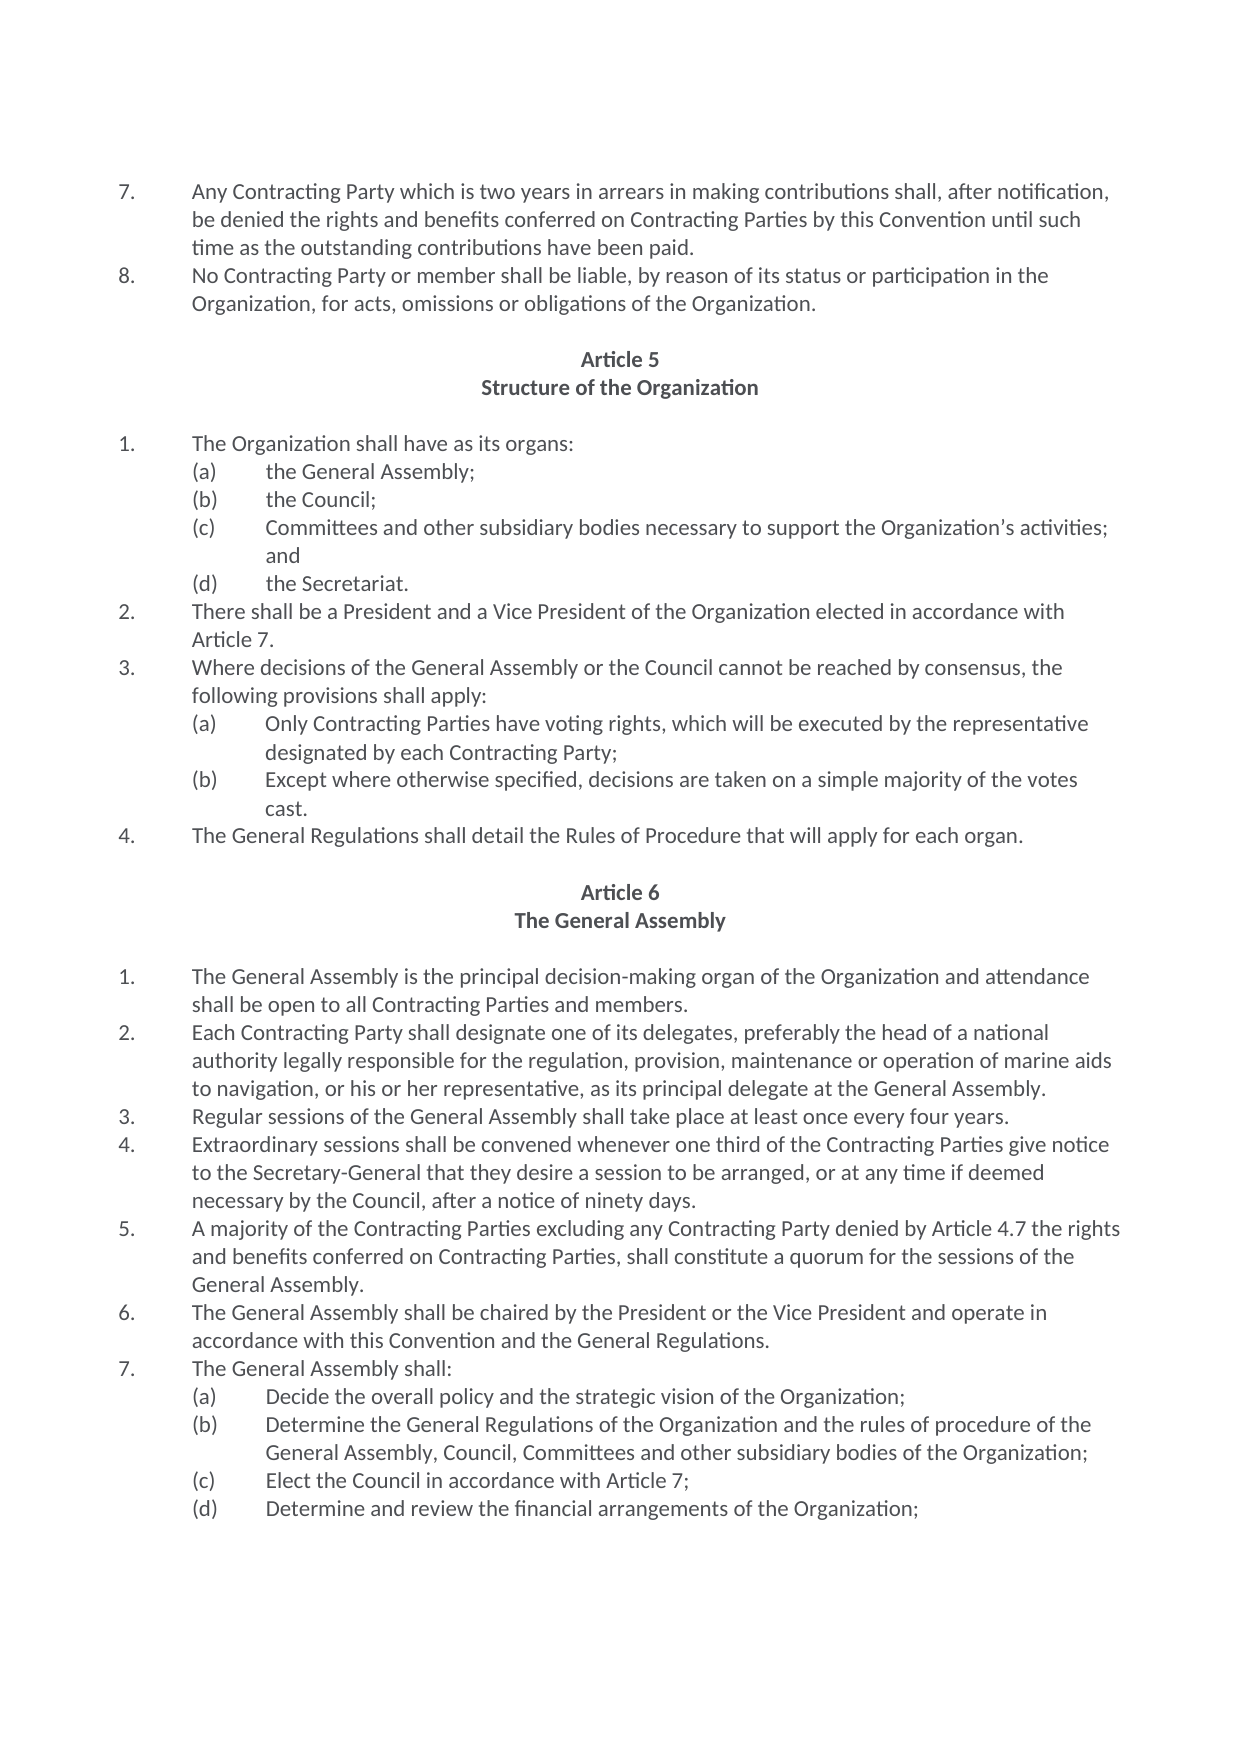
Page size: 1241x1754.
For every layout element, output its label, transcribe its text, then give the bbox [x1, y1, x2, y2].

text Article 6 [118, 878, 1122, 906]
text (b) the Council; [192, 485, 1122, 513]
text (b) Determine the General Regulations of the Organization and the rules of procedure of the General Assembly, Council, Committees and other subsidiary bodies of the Organization; [192, 1410, 1122, 1466]
text (b) Except where otherwise specified, decisions are taken on a simple majority of the votes cast. [192, 766, 1122, 822]
text (a) the General Assembly; [192, 457, 1122, 485]
text (c) Committees and other subsidiary bodies necessary to support the Organization’s activities; and [192, 513, 1122, 569]
text (d) Determine and review the financial arrangements of the Organization; [192, 1494, 1122, 1522]
text 3. Where decisions of the General Assembly or the Council cannot be reached by consensus, the following provisions shall apply: [118, 653, 1122, 709]
text Structure of the Organization [118, 373, 1122, 401]
text (d) the Secretariat. [192, 569, 1122, 597]
text 1. The General Assembly is the principal decision-making organ of the Organization and attendance shall be open to all Contracting Parties and members. [118, 962, 1122, 1018]
text 2. There shall be a President and a Vice President of the Organization elected in accordance with Article 7. [118, 597, 1122, 653]
text The General Assembly [118, 906, 1122, 934]
text 1. The Organization shall have as its organs: [118, 429, 1122, 457]
text 4. The General Regulations shall detail the Rules of Procedure that will apply for each organ. [118, 822, 1122, 850]
text 2. Each Contracting Party shall designate one of its delegates, preferably the head of a national authority legally responsible for the regulation, provision, maintenance or operation of marine aids to navigation, or his or her representative, as its principal delegate at the General Assembly. [118, 1018, 1122, 1102]
text 5. A majority of the Contracting Parties excluding any Contracting Party denied by Article 4.7 the rights and benefits conferred on Contracting Parties, shall constitute a quorum for the sessions of the General Assembly. [118, 1214, 1122, 1298]
text (a) Only Contracting Parties have voting rights, which will be executed by the representative designated by each Contracting Party; [192, 709, 1122, 766]
text Article 5 [118, 345, 1122, 373]
text (c) Elect the Council in accordance with Article 7; [192, 1466, 1122, 1494]
text (a) Decide the overall policy and the strategic vision of the Organization; [192, 1382, 1122, 1410]
text 8. No Contracting Party or member shall be liable, by reason of its status or participation in the Organization, for acts, omissions or obligations of the Organization. [118, 261, 1122, 317]
text 3. Regular sessions of the General Assembly shall take place at least once every four years. [118, 1102, 1122, 1130]
text 7. Any Contracting Party which is two years in arrears in making contributions shall, after notification, be denied the rights and benefits conferred on Contracting Parties by this Convention until such time as the outstanding contributions have been paid. [118, 177, 1122, 261]
text 4. Extraordinary sessions shall be convened whenever one third of the Contracting Parties give notice to the Secretary-General that they desire a session to be arranged, or at any time if deemed necessary by the Council, after a notice of ninety days. [118, 1130, 1122, 1214]
text 7. The General Assembly shall: [118, 1354, 1122, 1382]
text 6. The General Assembly shall be chaired by the President or the Vice President and operate in accordance with this Convention and the General Regulations. [118, 1298, 1122, 1354]
